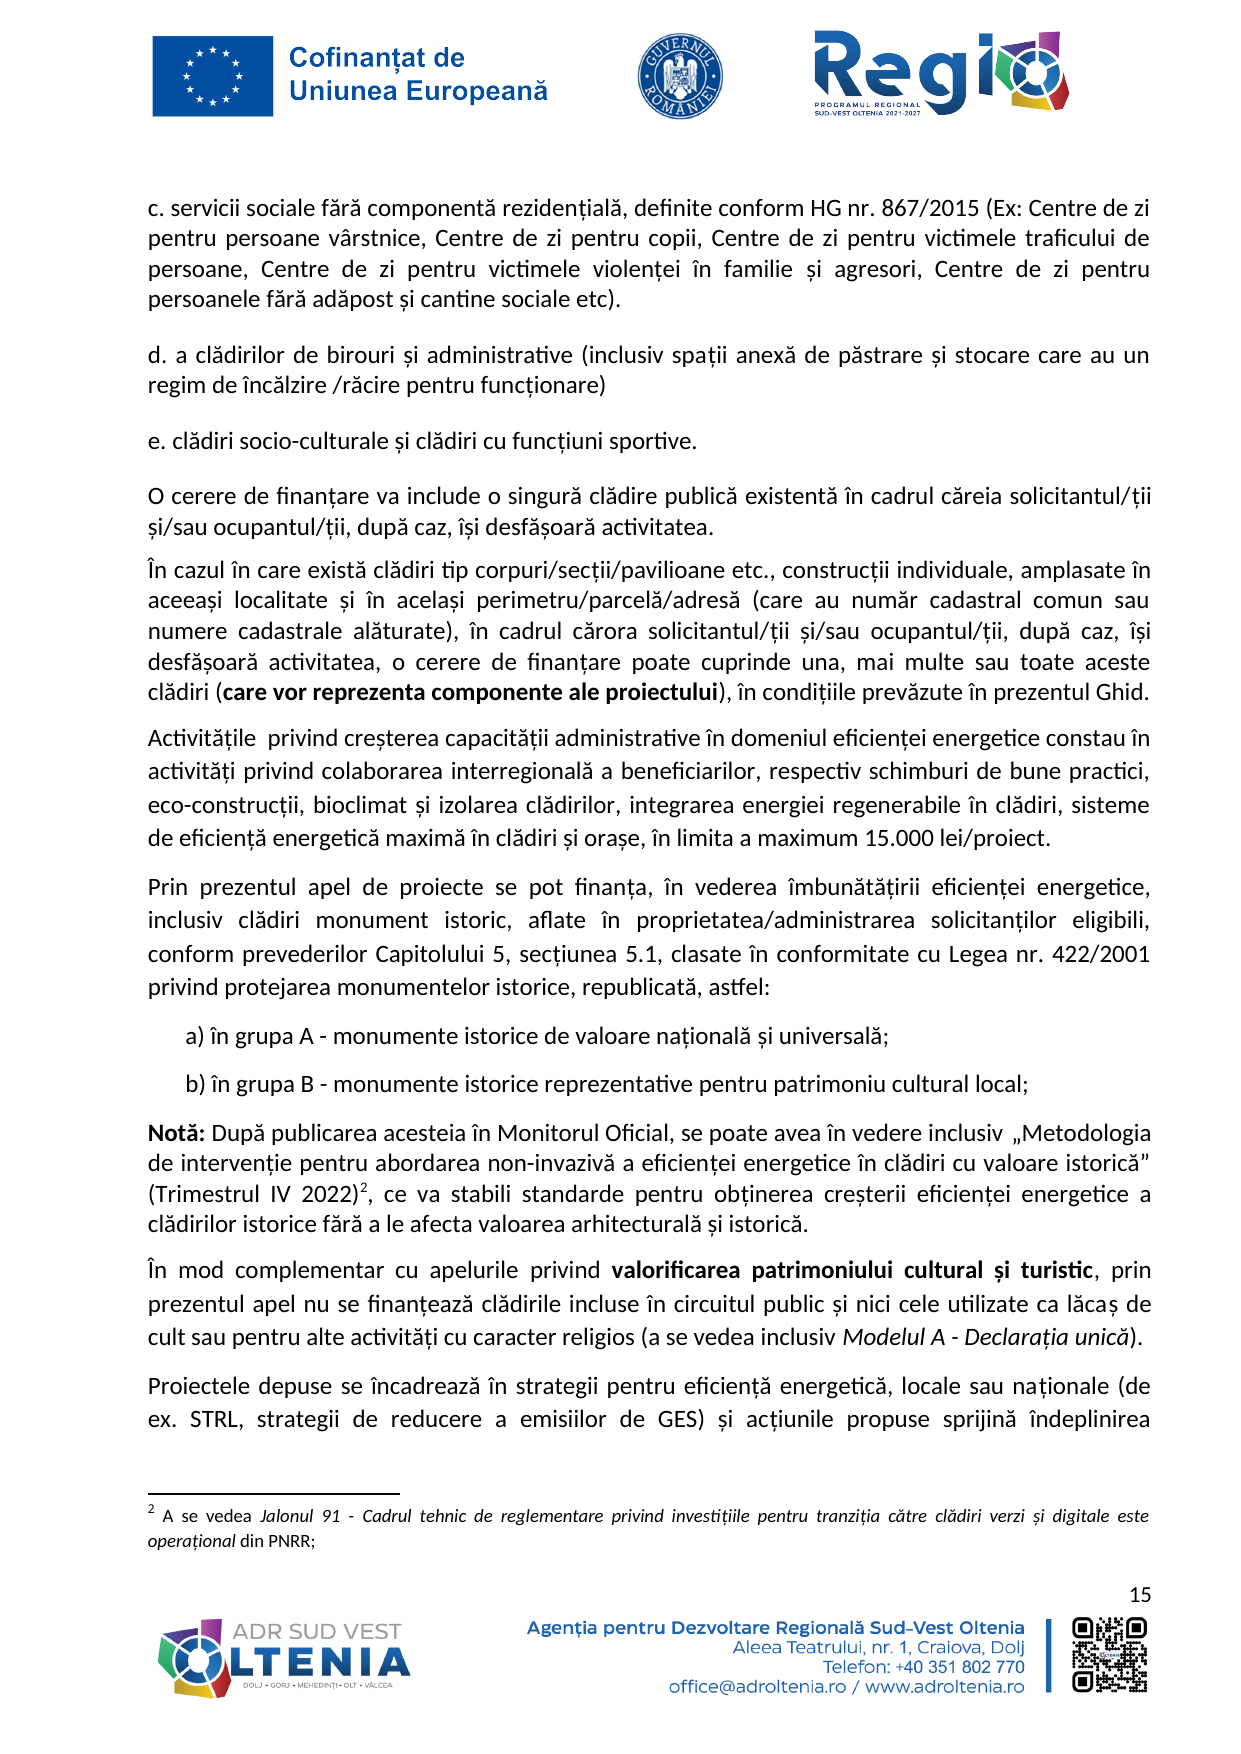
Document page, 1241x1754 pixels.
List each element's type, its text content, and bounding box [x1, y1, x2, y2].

text a) în grupa A - monumente istorice de valoare naţională şi universală; [185, 1020, 1152, 1051]
picture [147, 31, 550, 120]
text Prin prezentul apel de proiecte se pot finanța, în vederea îmbunătăţirii eficienţei energetice, inclusiv clădiri monument istoric, aflate în proprietatea/administrarea solicitanţilor eligibili, conform prevederilor Capitolului 5, secțiunea 5.1, clasate în conformitate cu Legea nr. 422/2001 privind protejarea monumentelor istorice, republicată, astfel: [148, 871, 1152, 1002]
text Activitățile privind creșterea capacităţii administrative în domeniul eficienţei energetice constau în activităţi privind colaborarea interregională a beneficiarilor, respectiv schimburi de bune practici, eco-construcții, bioclimat și izolarea clădirilor, integrarea energiei regenerabile în clădiri, sisteme de eficienţă energetică maximă în clădiri și orașe, în limita a maximum 15.000 lei/proiect. [148, 722, 1152, 853]
text În cazul în care există clădiri tip corpuri/secții/pavilioane etc., construcții individuale, amplasate în aceeași localitate și în același perimetru/parcelă/adresă (care au număr cadastral comun sau numere cadastrale alăturate), în cadrul cărora solicitantul/ții și/sau ocupantul/ții, după caz, își desfășoară activitatea, o cerere de finanțare poate cuprinde una, mai multe sau toate aceste clădiri (care vor reprezenta componente ale proiectului), în condițiile prevăzute în prezentul Ghid. [148, 554, 1152, 707]
text În mod complementar cu apelurile privind valorificarea patrimoniului cultural și turistic, prin prezentul apel nu se finanţează clădirile incluse în circuitul public și nici cele utilizate ca lăcaş de cult sau pentru alte activităţi cu caracter religios (a se vedea inclusiv Modelul A - Declaraţia unică). [148, 1254, 1152, 1352]
text e. clădiri socio-culturale și clădiri cu funcțiuni sportive. [148, 425, 1152, 456]
text c. servicii sociale fără componentă rezidențială, definite conform HG nr. 867/2015 (Ex: Centre de zi pentru persoane vârstnice, Centre de zi pentru copii, Centre de zi pentru victimele traficului de persoane, Centre de zi pentru victimele violenţei în familie şi agresori, Centre de zi pentru persoanele fără adăpost și cantine sociale etc). [148, 192, 1152, 314]
text d. a clădirilor de birouri și administrative (inclusiv spații anexă de păstrare și stocare care au un regim de încălzire /răcire pentru funcționare) [148, 339, 1152, 400]
text b) în grupa B - monumente istorice reprezentative pentru patrimoniu cultural local; [185, 1068, 1152, 1099]
text Notă: După publicarea acesteia în Monitorul Oficial, se poate avea în vedere inclusiv „Metodologia de intervenție pentru abordarea non-invazivă a eficienței energetice în clădiri cu valoare istorică” (Trimestrul IV 2022), ce va stabili standarde pentru obținerea creșterii eficienței energetice a clădirilor istorice fără a le afecta valoarea arhitecturală și istorică. [148, 1117, 1152, 1239]
picture [148, 1608, 1152, 1706]
text O cerere de finanțare va include o singură clădire publică existentă în cadrul căreia solicitantul/ții și/sau ocupantul/ții, după caz, își desfășoară activitatea. [148, 481, 1152, 542]
picture [812, 29, 1071, 119]
picture [633, 31, 728, 121]
